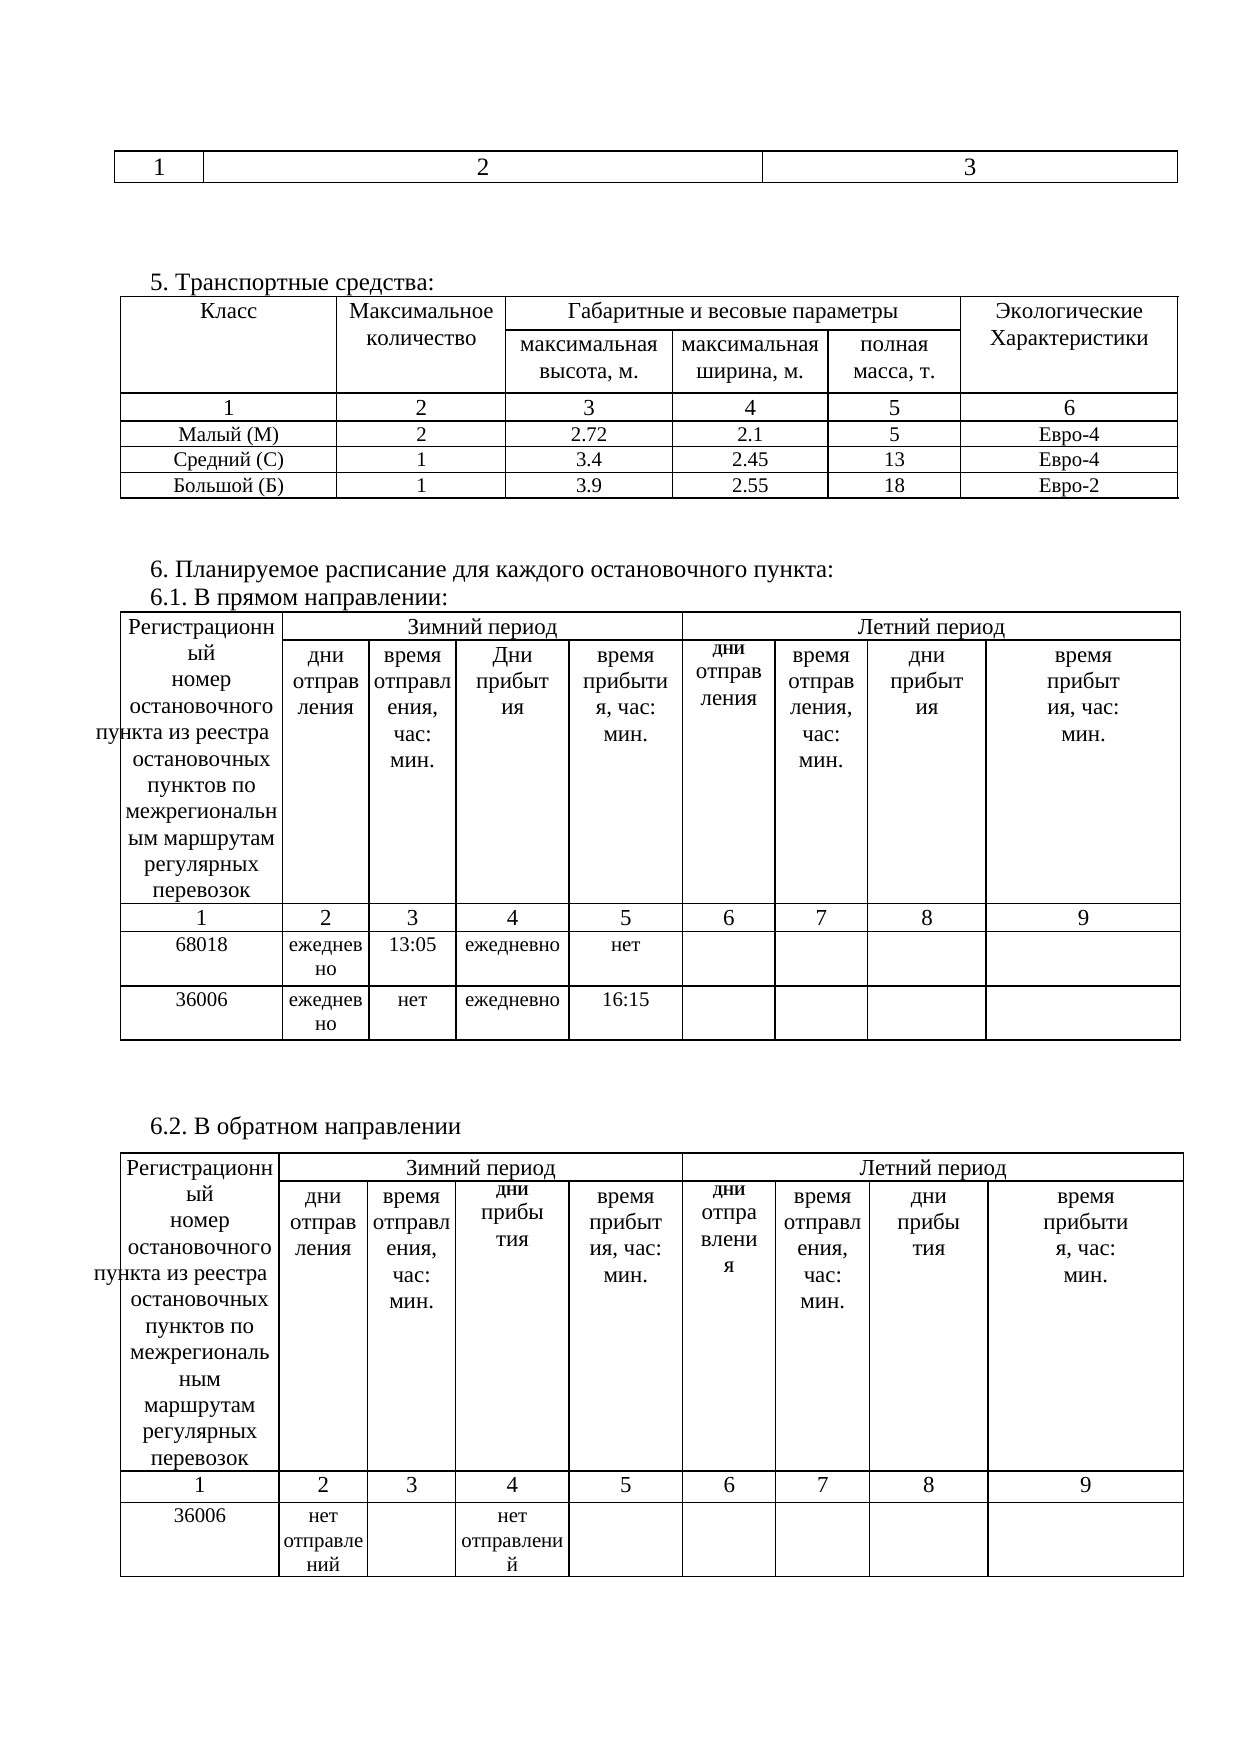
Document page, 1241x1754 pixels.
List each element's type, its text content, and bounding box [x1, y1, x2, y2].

text 5. Транспортные средства: [150, 267, 1090, 296]
table_cell время прибыти я, час: мин. [570, 641, 682, 903]
table_cell 6 [683, 904, 774, 931]
table_cell 4 [456, 1472, 568, 1502]
table_cell 5 [570, 904, 682, 931]
table_header Экологические Характеристики [961, 297, 1177, 392]
table_cell 3 [506, 394, 672, 420]
table_header Летний период [683, 613, 1180, 639]
table_header Регистрационный номер остановочного пункта из реестра остановочных пунктов по межрегиональным маршрутам регулярных перевозок [121, 613, 282, 903]
table_cell нет отправлений [280, 1503, 367, 1576]
table_cell [570, 1503, 682, 1576]
table_cell 8 [870, 1472, 987, 1502]
text 6. Планируемое расписание для каждого остановочного пункта: [150, 554, 1090, 582]
table_header Летний период [683, 1154, 1183, 1180]
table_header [121, 1154, 278, 1470]
table_cell 1 [115, 152, 203, 181]
table_cell дни отправ ления [283, 641, 368, 903]
table_header Габаритные и весовые параметры [506, 297, 960, 329]
table_cell максимальная ширина, м. [673, 331, 827, 392]
table_cell 6 [683, 1472, 775, 1502]
table_cell 1 [337, 473, 505, 497]
table_cell [870, 1503, 987, 1576]
table_cell 9 [987, 904, 1180, 931]
table_cell время отправл ения, час: мин. [370, 641, 455, 903]
text 6.2. В обратном направлении [150, 1111, 1090, 1140]
table_header Зимний период [283, 613, 682, 639]
table_cell [683, 1503, 775, 1576]
table_cell [987, 932, 1180, 985]
table_cell Дни прибыт ия [457, 641, 568, 903]
table_cell полная масса, т. [829, 331, 960, 392]
table_cell 2 [204, 152, 762, 181]
table_cell 2.1 [673, 422, 827, 446]
table_cell 3 [368, 1472, 455, 1502]
table_cell нет [370, 987, 455, 1039]
table_cell ДНИ прибы тия [456, 1182, 568, 1470]
table_cell [868, 932, 985, 985]
table_cell 1 [121, 1472, 278, 1502]
table_header Класс [121, 297, 336, 392]
table_cell 36006 [121, 1503, 278, 1576]
table_cell 1 [121, 394, 336, 420]
table_cell 6 [961, 394, 1177, 420]
table_cell 5 [829, 422, 960, 446]
table_cell [776, 1503, 869, 1576]
table_cell 2.45 [673, 447, 827, 471]
table_cell 68018 [121, 932, 282, 985]
table_cell 3 [763, 152, 1177, 181]
table_cell время прибыт ия, час: мин. [987, 641, 1180, 903]
table_cell 5 [570, 1472, 682, 1502]
table_cell время отправл ения, час: мин. [368, 1182, 455, 1470]
table_cell Малый (М) [121, 422, 336, 446]
table_cell нет [570, 932, 682, 985]
table_cell 3.9 [506, 473, 672, 497]
table_cell [989, 1503, 1183, 1576]
table_cell Евро-4 [961, 447, 1177, 471]
table_cell ДНИ отпра влени я [683, 1182, 775, 1470]
table_cell 36006 [121, 987, 282, 1039]
table_cell [776, 932, 867, 985]
table_cell 3.4 [506, 447, 672, 471]
table_cell максимальная высота, м. [506, 331, 672, 392]
table_cell 16:15 [570, 987, 682, 1039]
table_cell Евро-4 [961, 422, 1177, 446]
table_cell 8 [868, 904, 985, 931]
table_cell [683, 987, 774, 1039]
table_cell время отправ ления, час: мин. [776, 641, 867, 903]
table_cell [368, 1503, 455, 1576]
table_cell время прибыт ия, час: мин. [570, 1182, 682, 1470]
table_cell 2.55 [673, 473, 827, 497]
table_cell 7 [776, 1472, 869, 1502]
table_cell 4 [457, 904, 568, 931]
table_cell ежедневно [283, 987, 368, 1039]
table_cell ежедневно [283, 932, 368, 985]
table_cell дни отправ ления [280, 1182, 367, 1470]
table_cell 2.72 [506, 422, 672, 446]
table_cell 3 [370, 904, 455, 931]
table_cell [683, 932, 774, 985]
table_cell время отправл ения, час: мин. [776, 1182, 869, 1470]
table_cell Евро-2 [961, 473, 1177, 497]
table_cell 18 [829, 473, 960, 497]
table_cell 7 [776, 904, 867, 931]
table_cell дни прибыт ия [868, 641, 985, 903]
table_cell Средний (С) [121, 447, 336, 471]
text 6.1. В прямом направлении: [150, 582, 1090, 611]
table_cell 2 [283, 904, 368, 931]
table_cell 9 [989, 1472, 1183, 1502]
table_cell время прибыти я, час: мин. [989, 1182, 1183, 1470]
table_cell [868, 987, 985, 1039]
table_cell 13:05 [370, 932, 455, 985]
table_cell 1 [121, 904, 282, 931]
table_header Максимальное количество [337, 297, 505, 392]
table_cell [776, 987, 867, 1039]
table_cell 2 [337, 422, 505, 446]
table_cell 2 [337, 394, 505, 420]
table_cell нет отправлений [456, 1503, 568, 1576]
table_cell 4 [673, 394, 827, 420]
table_cell 2 [280, 1472, 367, 1502]
table_cell ДНИ отправ ления [683, 641, 774, 903]
table_cell 5 [829, 394, 960, 420]
table_cell [987, 987, 1180, 1039]
table_cell ежедневно [457, 932, 568, 985]
table_cell 1 [337, 447, 505, 471]
table_cell Большой (Б) [121, 473, 336, 497]
table_cell дни прибы тия [870, 1182, 987, 1470]
table_cell 13 [829, 447, 960, 471]
table_header Зимний период [280, 1154, 682, 1180]
table_cell ежедневно [457, 987, 568, 1039]
